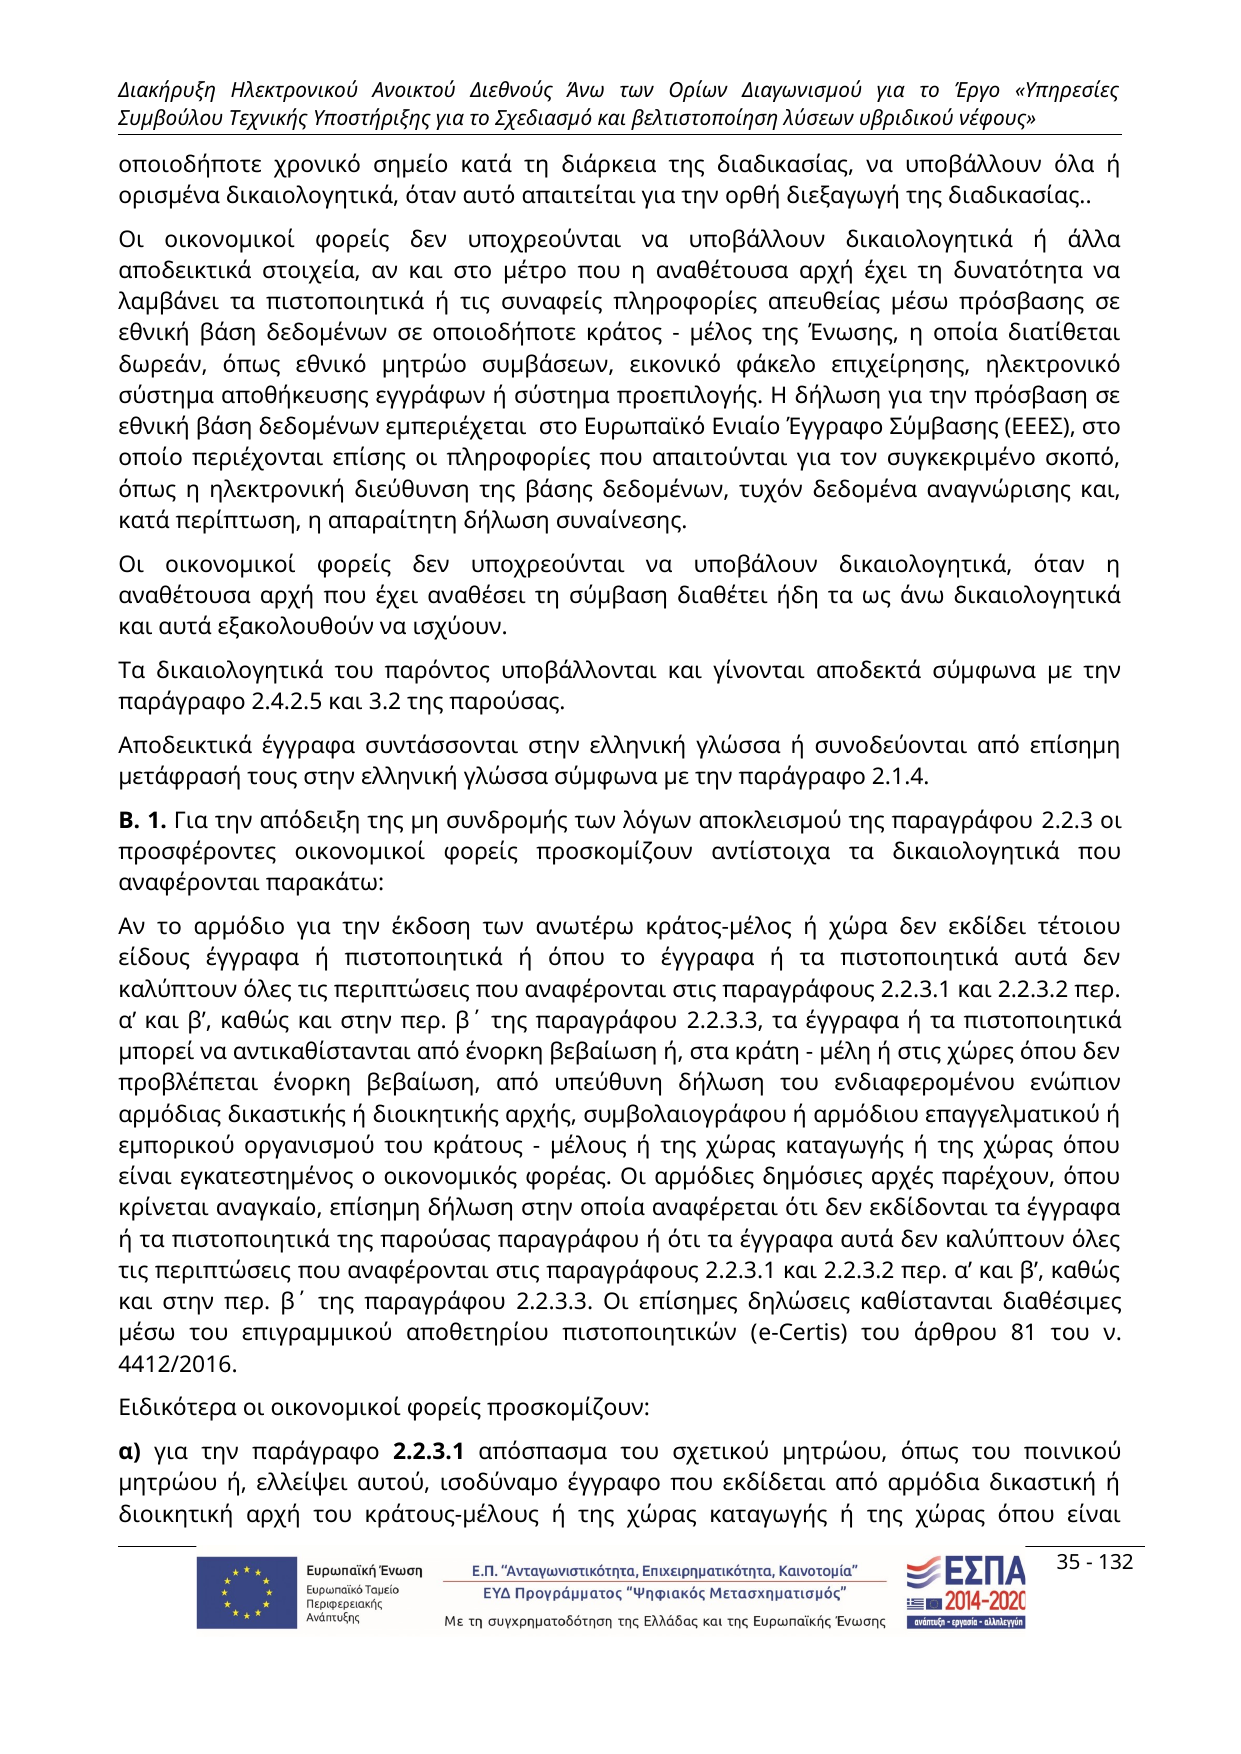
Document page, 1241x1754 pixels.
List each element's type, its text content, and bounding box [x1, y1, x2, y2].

picture [194, 1545, 1025, 1637]
text Ειδικότερα οι οικονομικοί φορείς προσκομίζουν: [118, 1391, 1122, 1422]
text Αν το αρμόδιο για την έκδοση των ανωτέρω κράτος-μέλος ή χώρα δεν εκδίδει τέτοιου είδους έγγραφα ή πιστοποιητικά ή όπου το έγγραφα ή τα πιστοποιητικά αυτά δεν καλύπτουν όλες τις περιπτώσεις που αναφέρονται στις παραγράφους 2.2.3.1 και 2.2.3.2 περ. α’ και β’, καθώς και στην περ. β΄ της παραγράφου ‎2.2.3.3, τα έγγραφα ή τα πιστοποιητικά μπορεί να αντικαθίστανται από ένορκη βεβαίωση ή, στα κράτη - μέλη ή στις χώρες όπου δεν προβλέπεται ένορκη βεβαίωση, από υπεύθυνη δήλωση του ενδιαφερομένου ενώπιον αρμόδιας δικαστικής ή διοικητικής αρχής, συμβολαιογράφου ή αρμόδιου επαγγελματικού ή εμπορικού οργανισμού του κράτους - μέλους ή της χώρας καταγωγής ή της χώρας όπου είναι εγκατεστημένος ο οικονομικός φορέας. Οι αρμόδιες δημόσιες αρχές παρέχουν, όπου κρίνεται αναγκαίο, επίσημη δήλωση στην οποία αναφέρεται ότι δεν εκδίδονται τα έγγραφα ή τα πιστοποιητικά της παρούσας παραγράφου ή ότι τα έγγραφα αυτά δεν καλύπτουν όλες τις περιπτώσεις που αναφέρονται στις παραγράφους 2.2.3.1 και 2.2.3.2 περ. α’ και β’, καθώς και στην περ. β΄ της παραγράφου ‎2.2.3.3. Οι επίσημες δηλώσεις καθίστανται διαθέσιμες μέσω του επιγραμμικού αποθετηρίου πιστοποιητικών (e-Certis) του άρθρου 81 του ν. 4412/2016. [118, 910, 1122, 1379]
text Οι οικονομικοί φορείς δεν υποχρεούνται να υποβάλλουν δικαιολογητικά ή άλλα αποδεικτικά στοιχεία, αν και στο μέτρο που η αναθέτουσα αρχή έχει τη δυνατότητα να λαμβάνει τα πιστοποιητικά ή τις συναφείς πληροφορίες απευθείας μέσω πρόσβασης σε εθνική βάση δεδομένων σε οποιοδήποτε κράτος - μέλος της Ένωσης, η οποία διατίθεται δωρεάν, όπως εθνικό μητρώο συμβάσεων, εικονικό φάκελο επιχείρησης, ηλεκτρονικό σύστημα αποθήκευσης εγγράφων ή σύστημα προεπιλογής. Η δήλωση για την πρόσβαση σε εθνική βάση δεδομένων εμπεριέχεται στο Ευρωπαϊκό Ενιαίο Έγγραφο Σύμβασης (ΕΕΕΣ), στο οποίο περιέχονται επίσης οι πληροφορίες που απαιτούνται για τον συγκεκριμένο σκοπό, όπως η ηλεκτρονική διεύθυνση της βάσης δεδομένων, τυχόν δεδομένα αναγνώρισης και, κατά περίπτωση, η απαραίτητη δήλωση συναίνεσης. [118, 222, 1122, 535]
text Οι οικονομικοί φορείς δεν υποχρεούνται να υποβάλουν δικαιολογητικά, όταν η αναθέτουσα αρχή που έχει αναθέσει τη σύμβαση διαθέτει ήδη τα ως άνω δικαιολογητικά και αυτά εξακολουθούν να ισχύουν. [118, 547, 1122, 641]
text Β. 1. Για την απόδειξη της μη συνδρομής των λόγων αποκλεισμού της παραγράφου ‎2.2.3 οι προσφέροντες οικονομικοί φορείς προσκομίζουν αντίστοιχα τα δικαιολογητικά που αναφέρονται παρακάτω: [118, 804, 1122, 897]
text Τα δικαιολογητικά του παρόντος υποβάλλονται και γίνονται αποδεκτά σύμφωνα με την παράγραφο 2.4.2.5 και ‎3.2 της παρούσας. [118, 654, 1122, 716]
text Αποδεικτικά έγγραφα συντάσσονται στην ελληνική γλώσσα ή συνοδεύονται από επίσημη μετάφρασή τους στην ελληνική γλώσσα σύμφωνα με την παράγραφο 2.1.4. [118, 729, 1122, 791]
